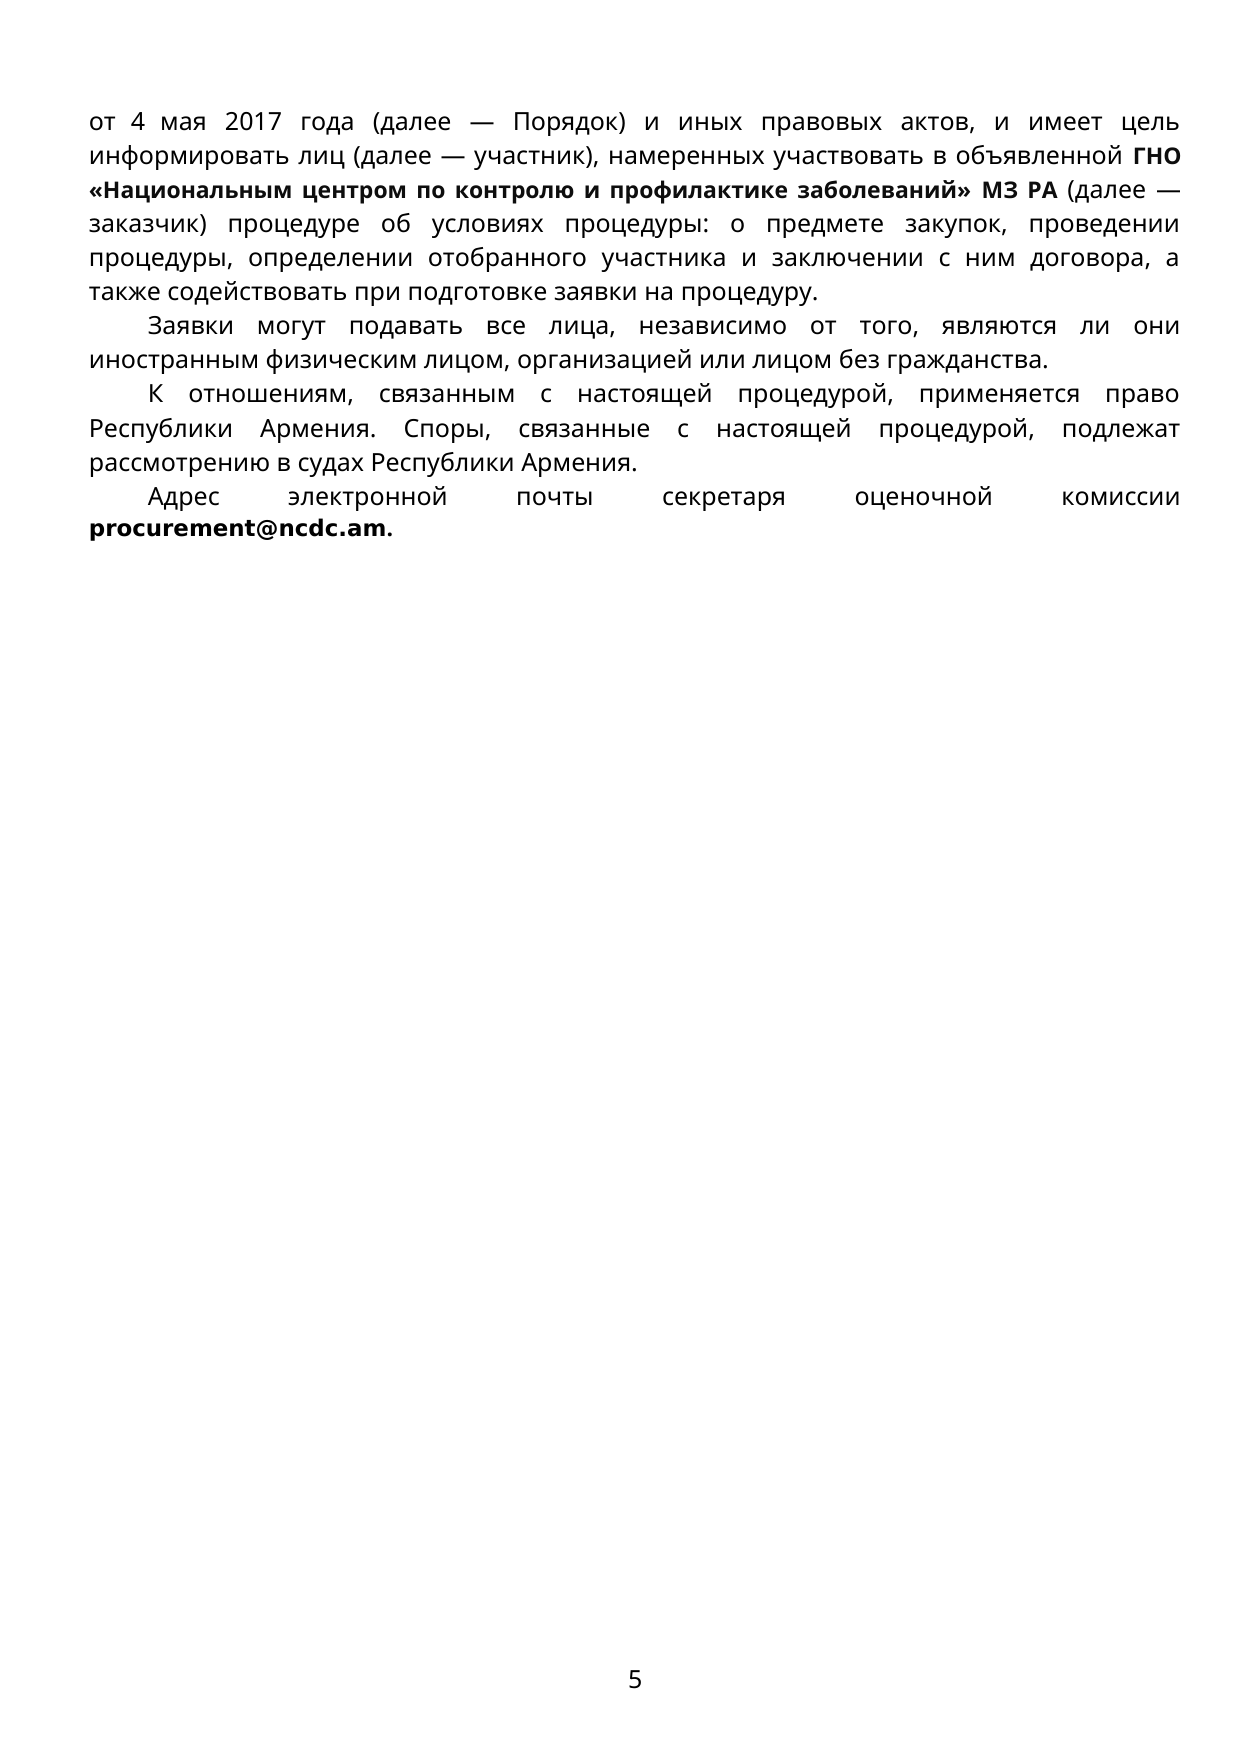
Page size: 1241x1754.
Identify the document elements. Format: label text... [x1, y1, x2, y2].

text Адрес электронной почты секретаря оценочной комиссии procurement@ncdc.am. [89, 478, 1181, 544]
text Заявки могут подавать все лица, независимо от того, являются ли они иностранным физическим лицом, организацией или лицом без гражданства. [89, 308, 1181, 376]
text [89, 103, 1181, 308]
text К отношениям, связанным с настоящей процедурой, применяется право Республики Армения. Споры, связанные с настоящей процедурой, подлежат рассмотрению в судах Республики Армения. [89, 376, 1181, 478]
